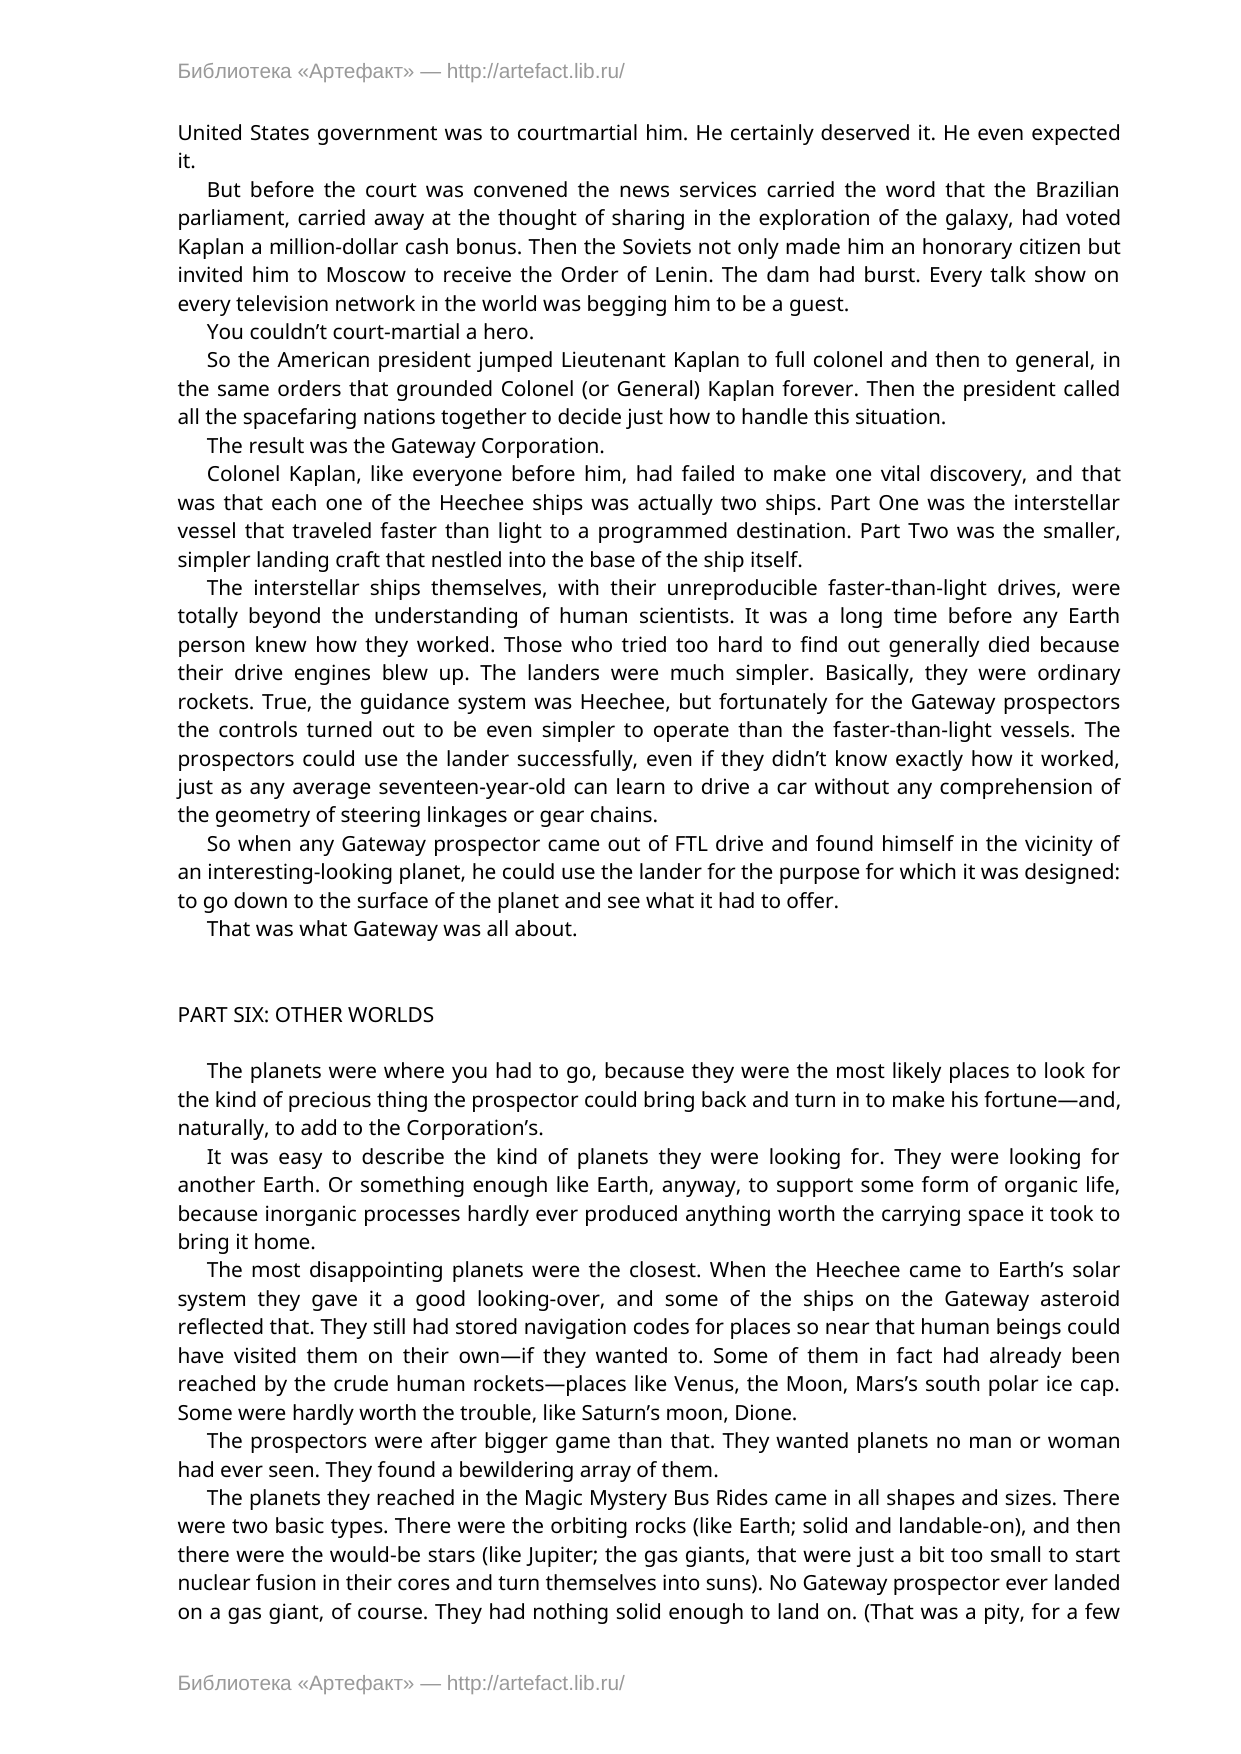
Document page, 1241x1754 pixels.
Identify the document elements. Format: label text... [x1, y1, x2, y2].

text The result was the Gateway Corporation. [177, 431, 1122, 459]
text The prospectors were after bigger game than that. They wanted planets no man or woman had ever seen. They found a bewildering array of them. [177, 1426, 1122, 1483]
text The planets were where you had to go, because they were the most likely places to look for the kind of precious thing the prospector could bring back and turn in to make his fortune—and, naturally, to add to the Corporation’s. [177, 1057, 1122, 1142]
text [177, 118, 1122, 175]
text Colonel Kaplan, like everyone before him, had failed to make one vital discovery, and that was that each one of the Heechee ships was actually two ships. Part One was the interstellar vessel that traveled faster than light to a programmed destination. Part Two was the smaller, simpler landing craft that nestled into the base of the ship itself. [177, 459, 1122, 573]
text But before the court was convened the news services carried the word that the Brazilian parliament, carried away at the thought of sharing in the exploration of the galaxy, had voted Kaplan a million-dollar cash bonus. Then the Soviets not only made him an honorary citizen but invited him to Moscow to receive the Order of Lenin. The dam had burst. Every talk show on every television network in the world was begging him to be a guest. [177, 175, 1122, 317]
text You couldn’t court-martial a hero. [177, 317, 1122, 346]
text PART SIX: OTHER WORLDS [177, 1000, 1122, 1028]
text That was what Gateway was all about. [177, 914, 1122, 943]
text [177, 1483, 1122, 1625]
text So the American president jumped Lieutenant Kaplan to full colonel and then to general, in the same orders that grounded Colonel (or General) Kaplan forever. Then the president called all the spacefaring nations together to decide just how to handle this situation. [177, 346, 1122, 431]
text The most disappointing planets were the closest. When the Heechee came to Earth’s solar system they gave it a good looking-over, and some of the ships on the Gateway asteroid reflected that. They still had stored navigation codes for places so near that human beings could have visited them on their own—if they wanted to. Some of them in fact had already been reached by the crude human rockets—places like Venus, the Moon, Mars’s south polar ice cap. Some were hardly worth the trouble, like Saturn’s moon, Dione. [177, 1256, 1122, 1426]
text It was easy to describe the kind of planets they were looking for. They were looking for another Earth. Or something enough like Earth, anyway, to support some form of organic life, because inorganic processes hardly ever produced anything worth the carrying space it took to bring it home. [177, 1142, 1122, 1256]
text The interstellar ships themselves, with their unreproducible faster-than-light drives, were totally beyond the understanding of human scientists. It was a long time before any Earth person knew how they worked. Those who tried too hard to find out generally died because their drive engines blew up. The landers were much simpler. Basically, they were ordinary rockets. True, the guidance system was Heechee, but fortunately for the Gateway prospectors the controls turned out to be even simpler to operate than the faster-than-light vessels. The prospectors could use the lander successfully, even if they didn’t know exactly how it worked, just as any average seventeen-year-old can learn to drive a car without any comprehension of the geometry of steering linkages or gear chains. [177, 573, 1122, 829]
text So when any Gateway prospector came out of FTL drive and found himself in the vicinity of an interesting-looking planet, he could use the lander for the purpose for which it was designed: to go down to the surface of the planet and see what it had to offer. [177, 829, 1122, 914]
